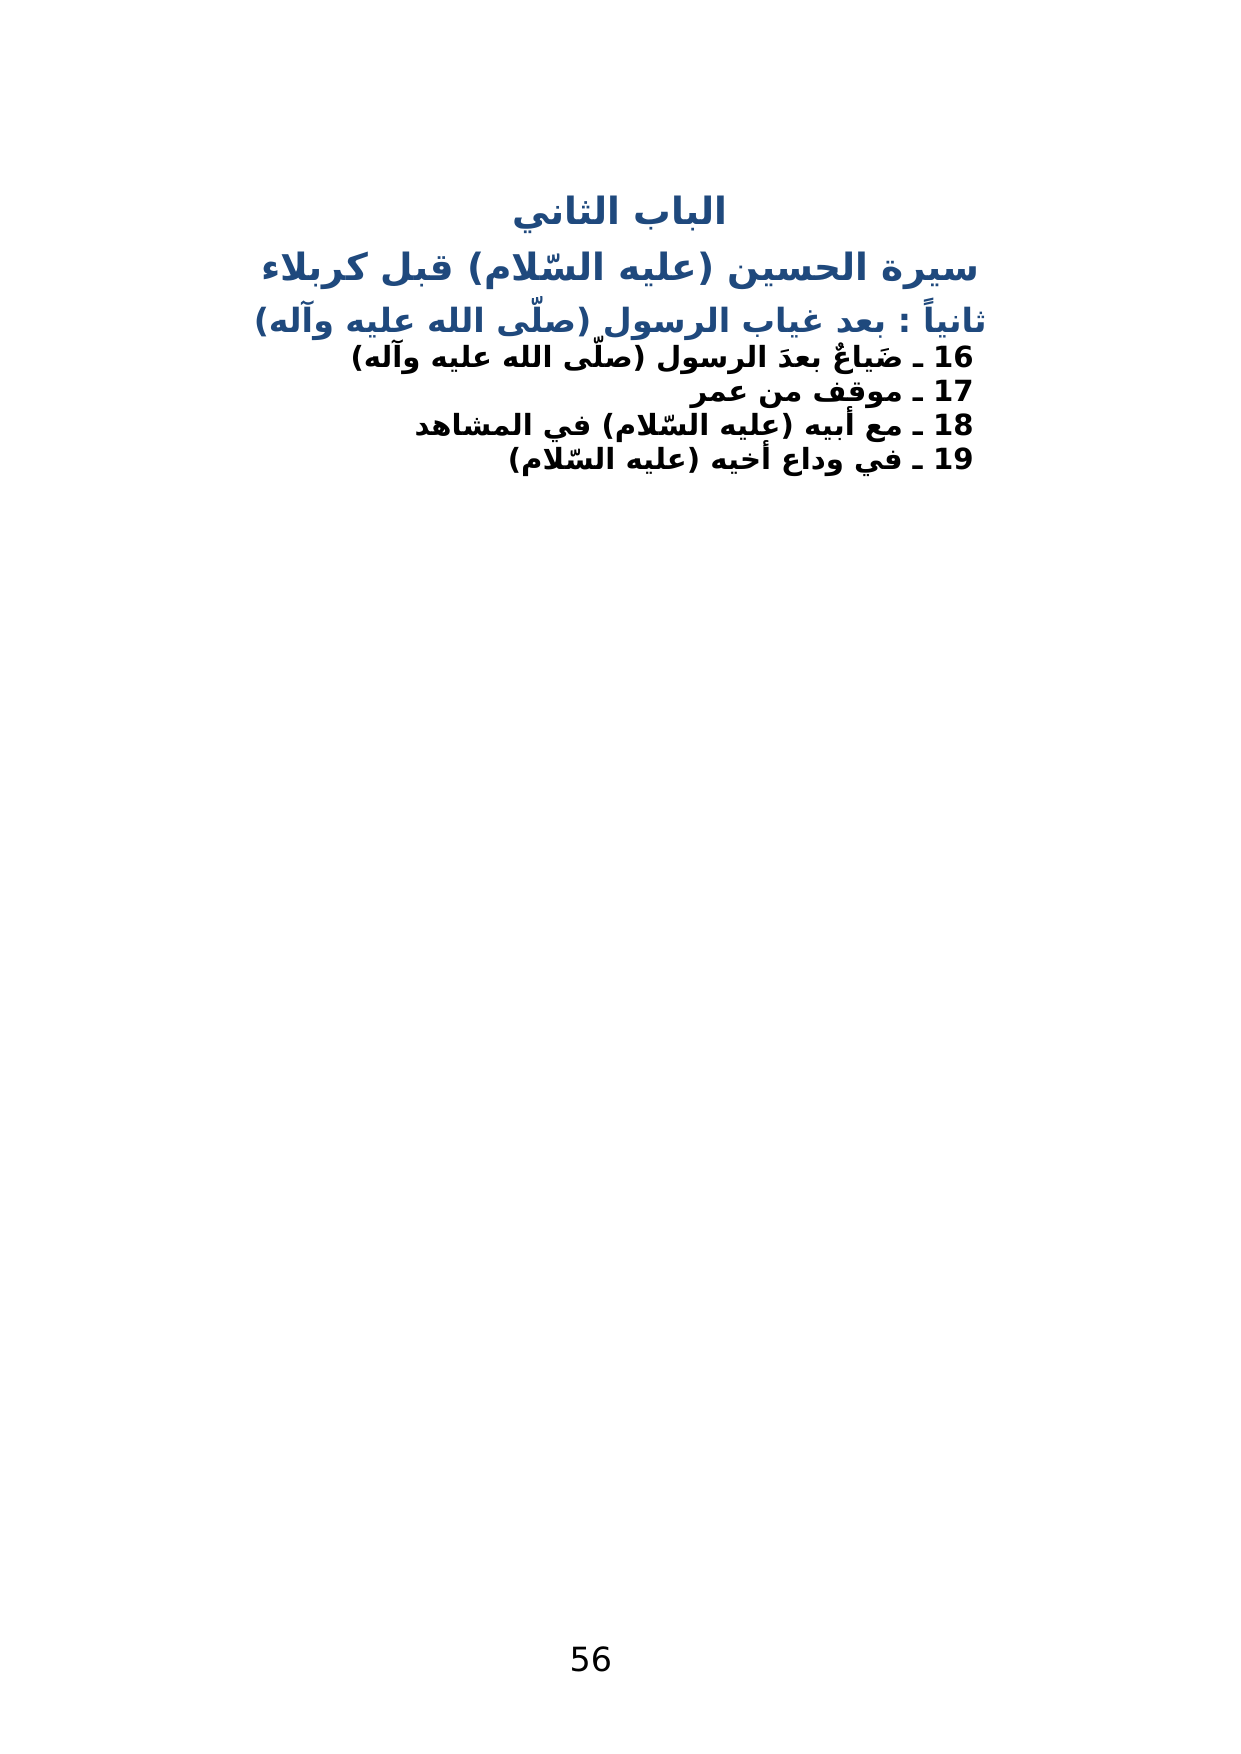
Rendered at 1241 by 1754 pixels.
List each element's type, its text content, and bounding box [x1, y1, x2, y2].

text 19 ـ في وداع أخيه (عليه السّلام) [236, 443, 1004, 477]
subtitle ثانياً : بعد غياب الرسول (صلّى الله عليه وآله) [236, 302, 1004, 341]
subtitle سيرة الحسين (عليه السّلام) قبل كربلاء [236, 246, 1004, 289]
subtitle الباب الثاني [236, 190, 1004, 233]
text 17 ـ موقف من عمر [236, 375, 1004, 409]
text 18 ـ مع أبيه (عليه السّلام) في المشاهد [236, 409, 1004, 443]
text 16 ـ ضَياعٌ بعدَ الرسول (صلّى الله عليه وآله) [236, 341, 1004, 375]
